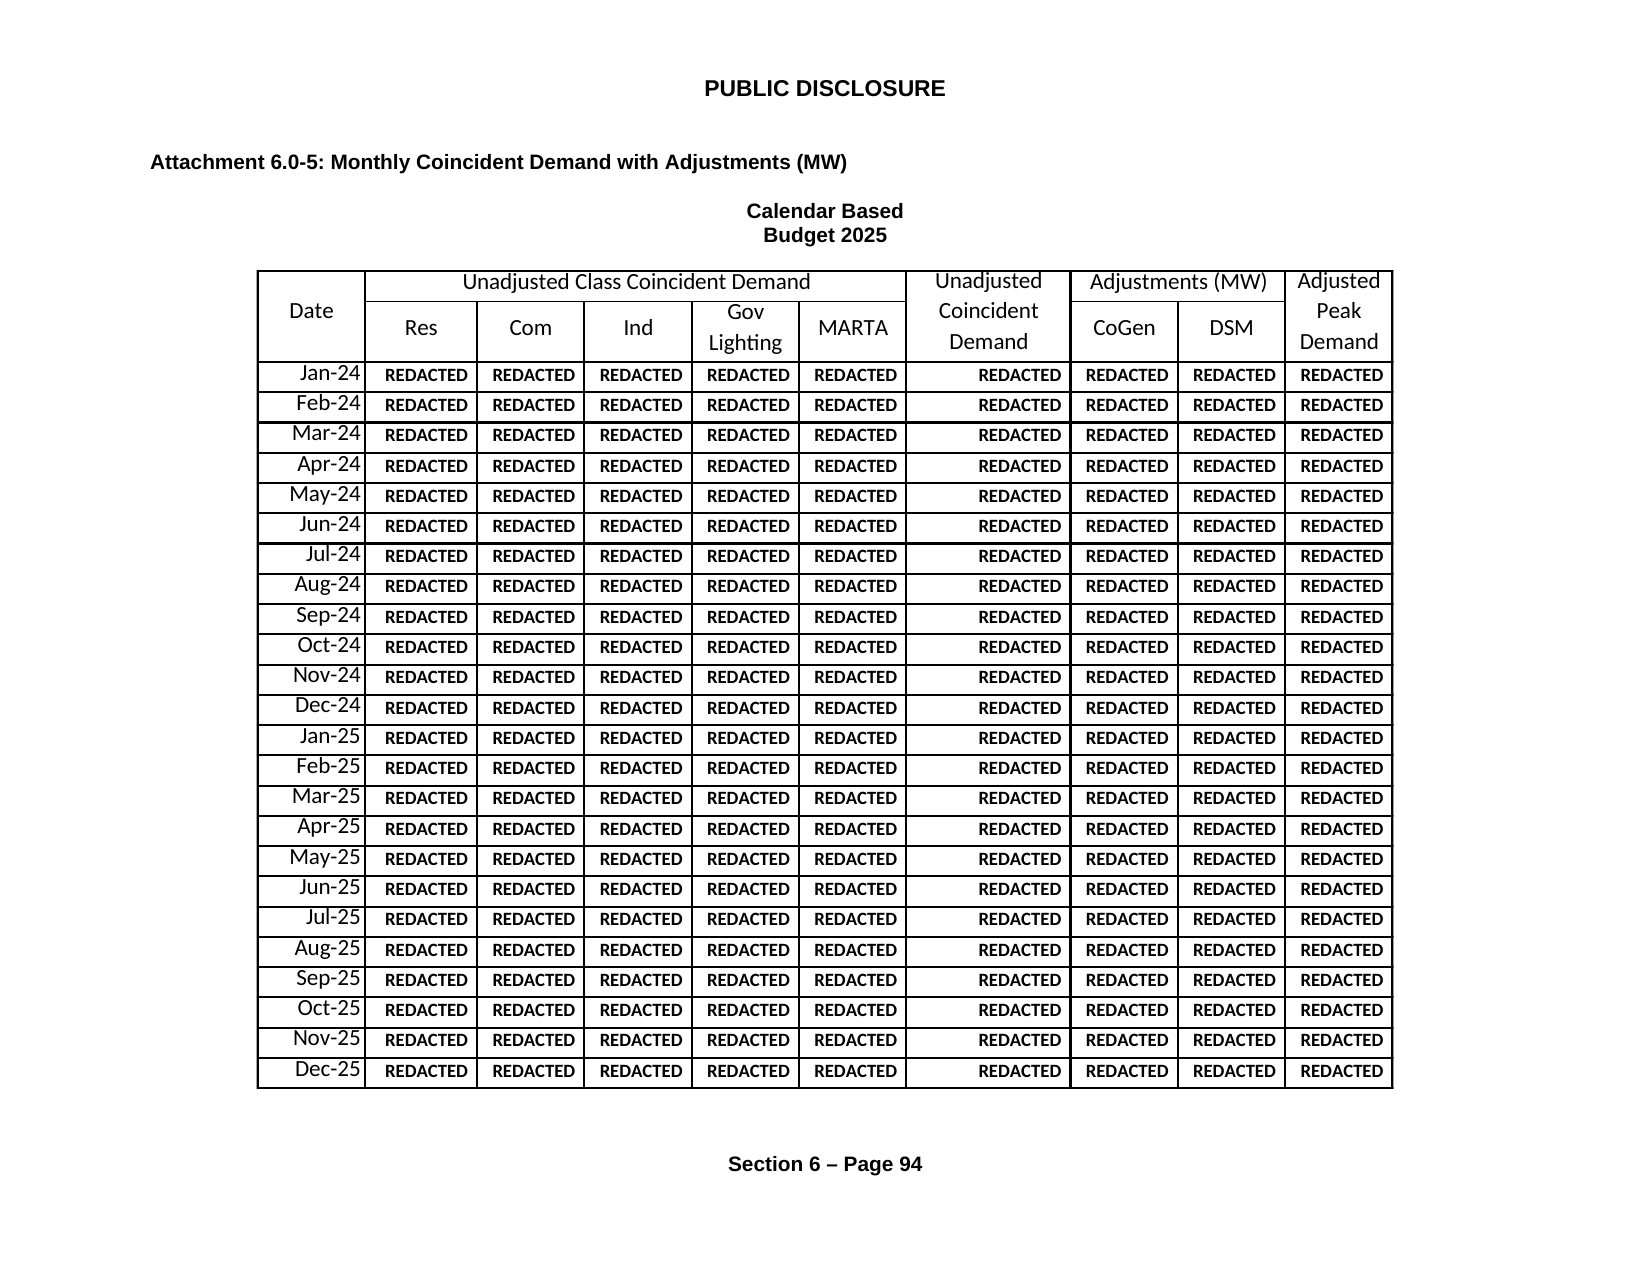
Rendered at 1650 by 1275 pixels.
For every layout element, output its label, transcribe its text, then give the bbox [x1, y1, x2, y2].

text Calendar Based [150, 198, 1500, 222]
text Budget 2025 [150, 222, 1500, 246]
text Attachment 6.0-5: Monthly Coincident Demand with Adjustments (MW) [150, 150, 1500, 174]
